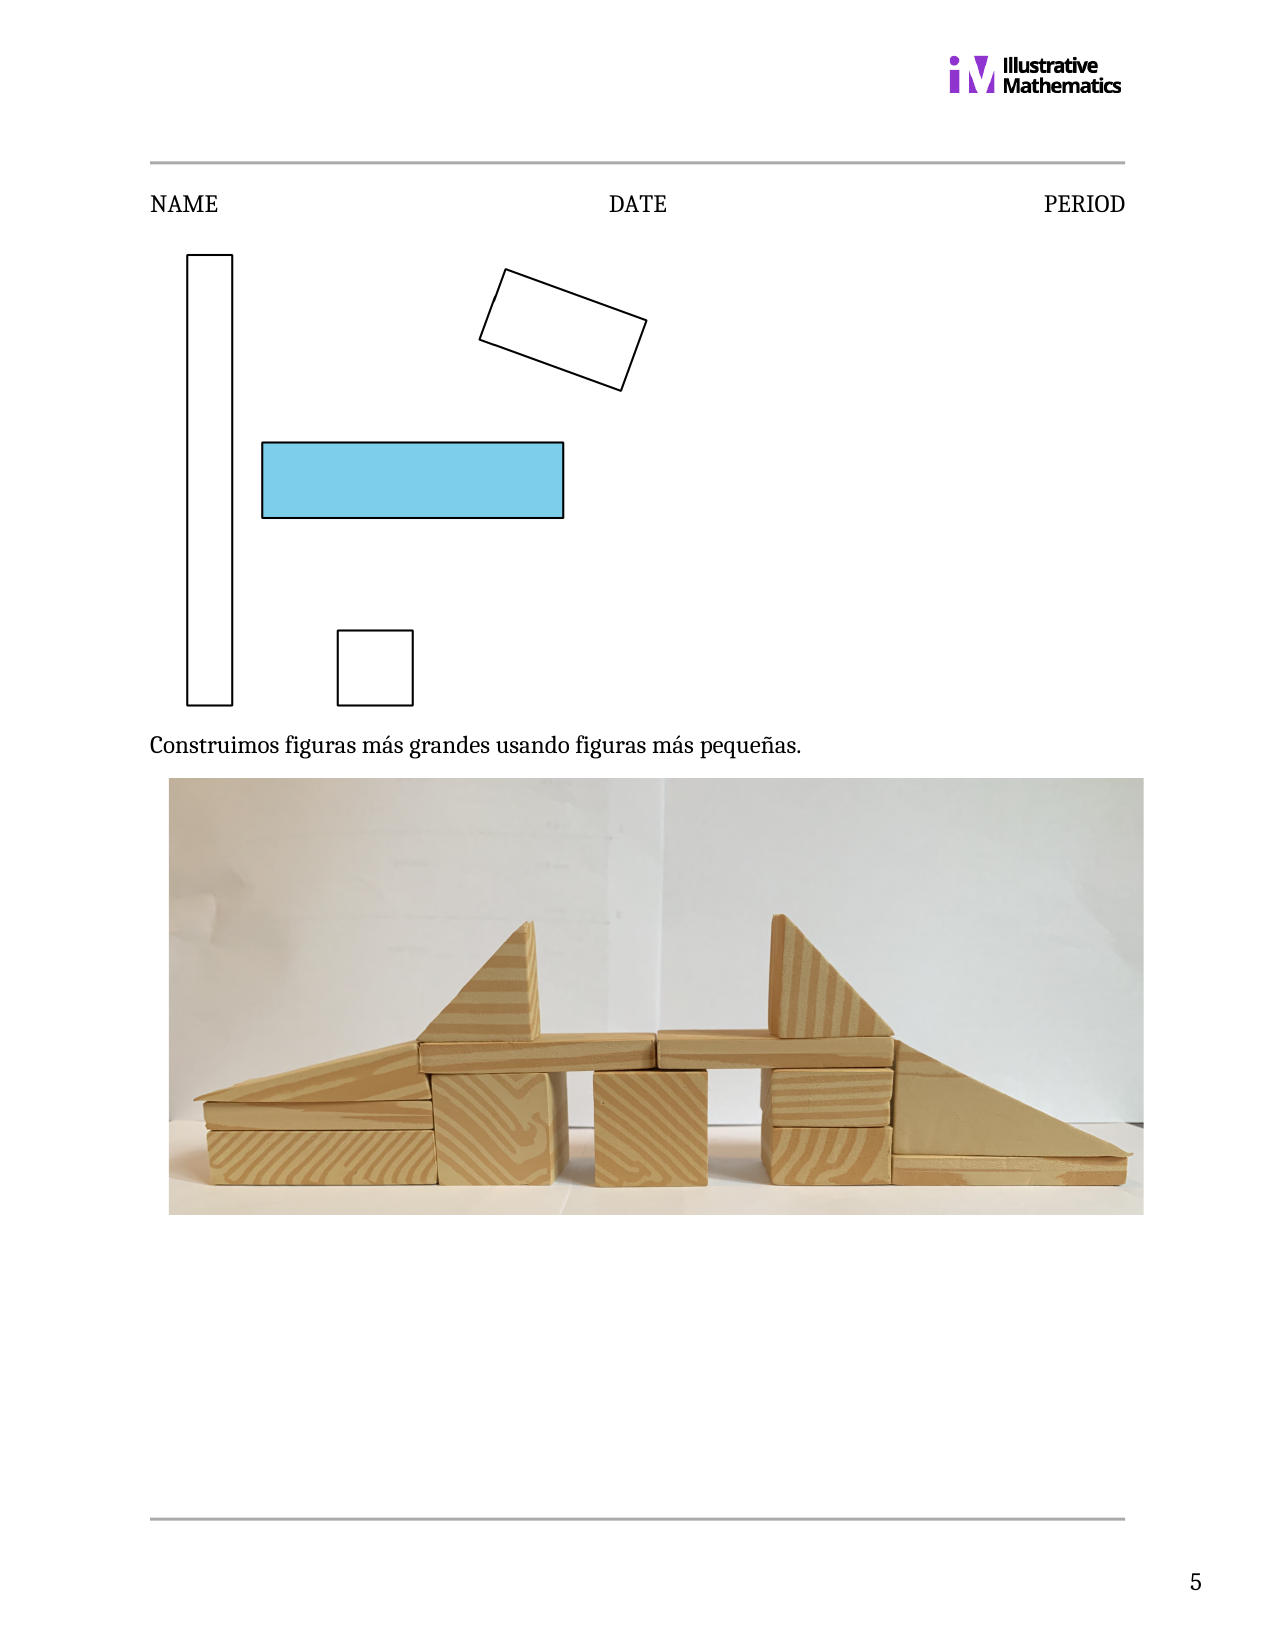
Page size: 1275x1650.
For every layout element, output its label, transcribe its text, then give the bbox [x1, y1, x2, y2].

picture [168, 778, 1144, 1215]
picture [168, 247, 657, 713]
picture [949, 55, 1121, 93]
text Construimos figuras más grandes usando figuras más pequeñas. [150, 731, 1125, 760]
